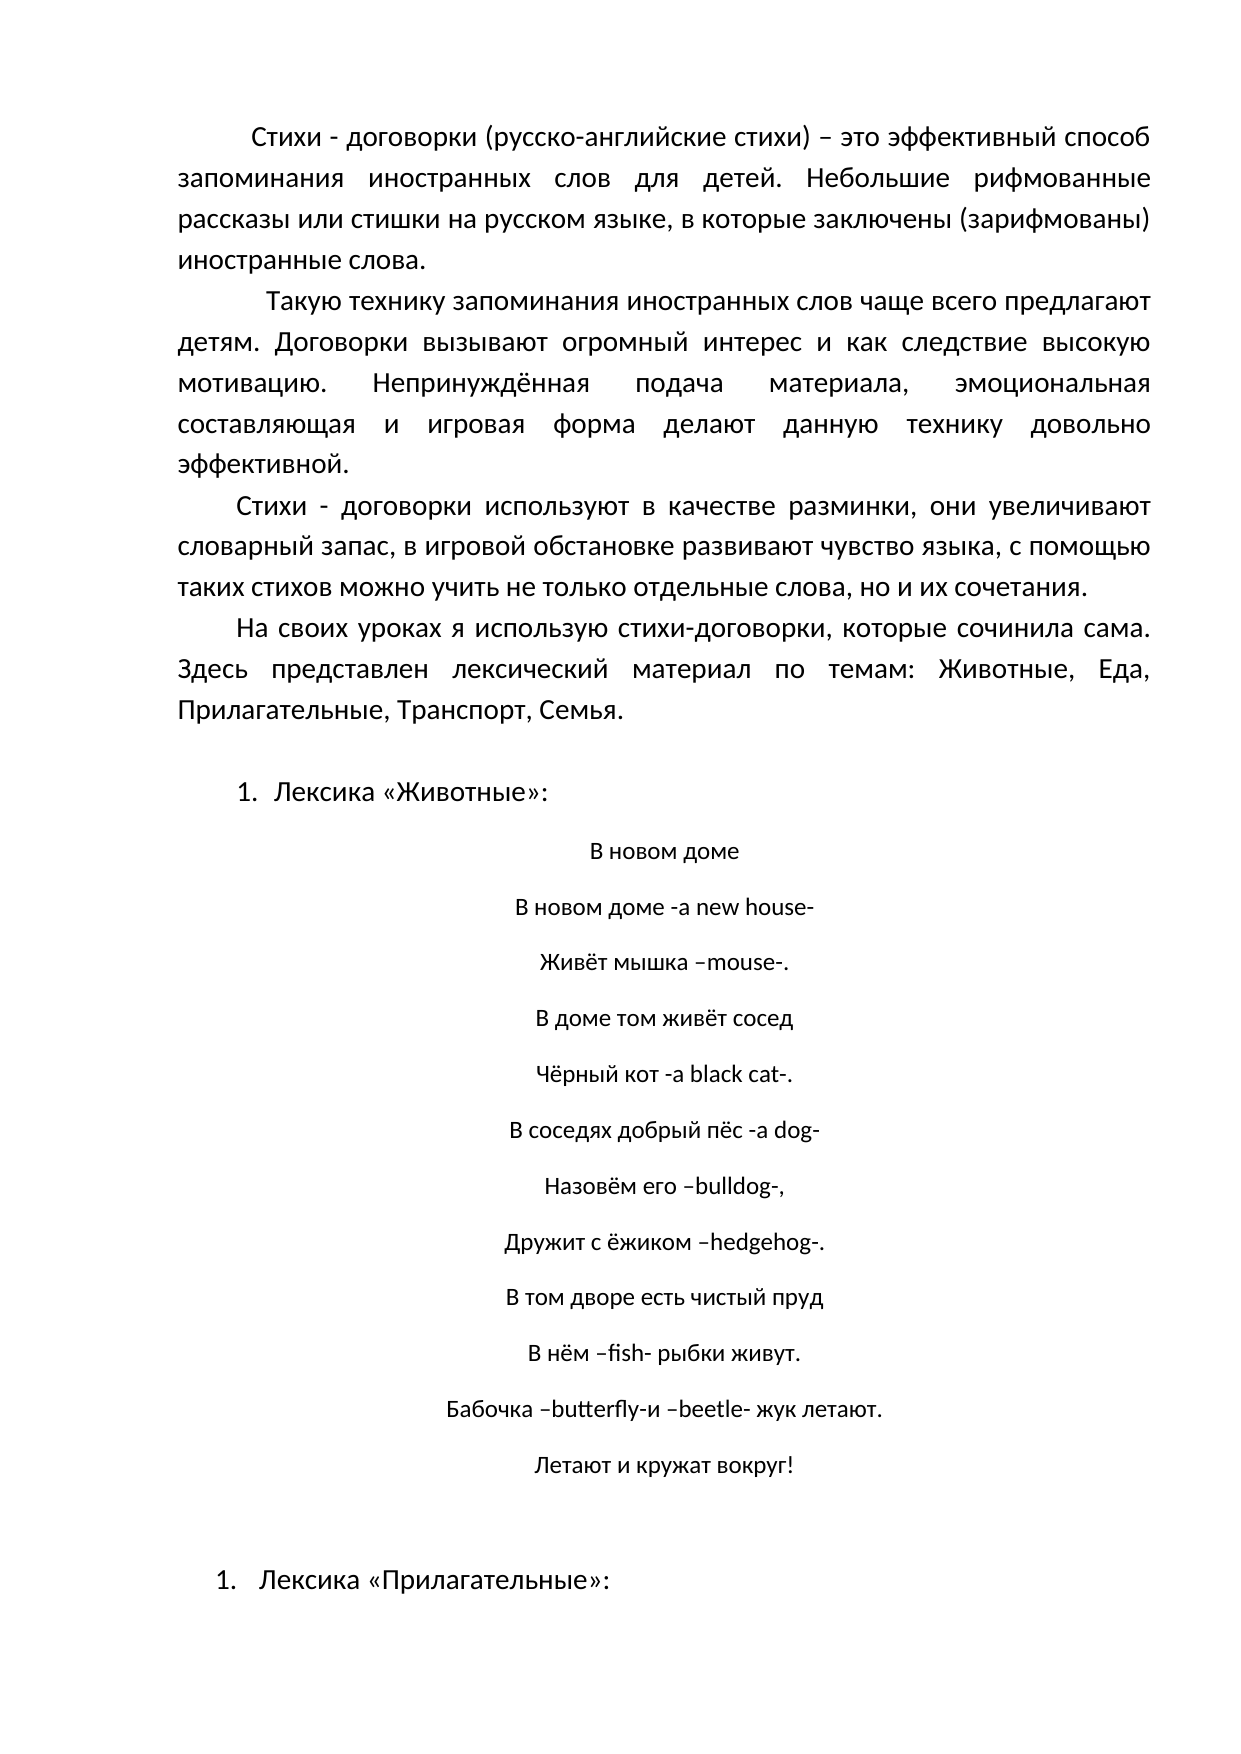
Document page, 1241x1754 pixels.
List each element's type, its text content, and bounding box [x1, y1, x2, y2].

text В соседях добрый пёс -a dog- [177, 1114, 1152, 1144]
text Дружит с ёжиком –hedgehog-. [177, 1226, 1152, 1256]
list Такую технику запоминания иностранных слов чаще всего предлагают детям. Договорки вызывают огромный интерес и как следствие высокую мотивацию. Непринуждённая подача материала, эмоциональная составляющая и игровая форма делают данную технику довольно эффективной. [177, 282, 1152, 481]
text Чёрный кот -a black cat-. [177, 1058, 1152, 1089]
text В том дворе есть чистый пруд [177, 1282, 1152, 1312]
text Бабочка –butterfly-и –beetle- жук летают. [177, 1393, 1152, 1424]
list Стихи - договорки (русско-английские стихи) – это эффективный способ запоминания иностранных слов для детей. Небольшие рифмованные рассказы или стишки на русском языке, в которые заключены (зарифмованы) иностранные слова. [177, 118, 1152, 277]
text Летают и кружат вокруг! [177, 1449, 1152, 1479]
text В нём –fish- рыбки живут. [177, 1337, 1152, 1368]
text Назовём его –bulldog-, [177, 1170, 1152, 1200]
list Лексика «Прилагательные»: [215, 1561, 1152, 1596]
list Лексика «Животные»: [236, 773, 1152, 809]
text В доме том живёт сосед [177, 1002, 1152, 1033]
text В новом доме [177, 835, 1152, 865]
text В новом доме -a new house- [177, 891, 1152, 921]
text Живёт мышка –mouse-. [177, 947, 1152, 977]
list На своих уроках я использую стихи-договорки, которые сочинила сама. Здесь представлен лексический материал по темам: Животные, Еда, Прилагательные, Транспорт, Семья. [177, 609, 1152, 727]
list Стихи - договорки используют в качестве разминки, они увеличивают словарный запас, в игровой обстановке развивают чувство языка, с помощью таких стихов можно учить не только отдельные слова, но и их сочетания. [177, 487, 1152, 604]
